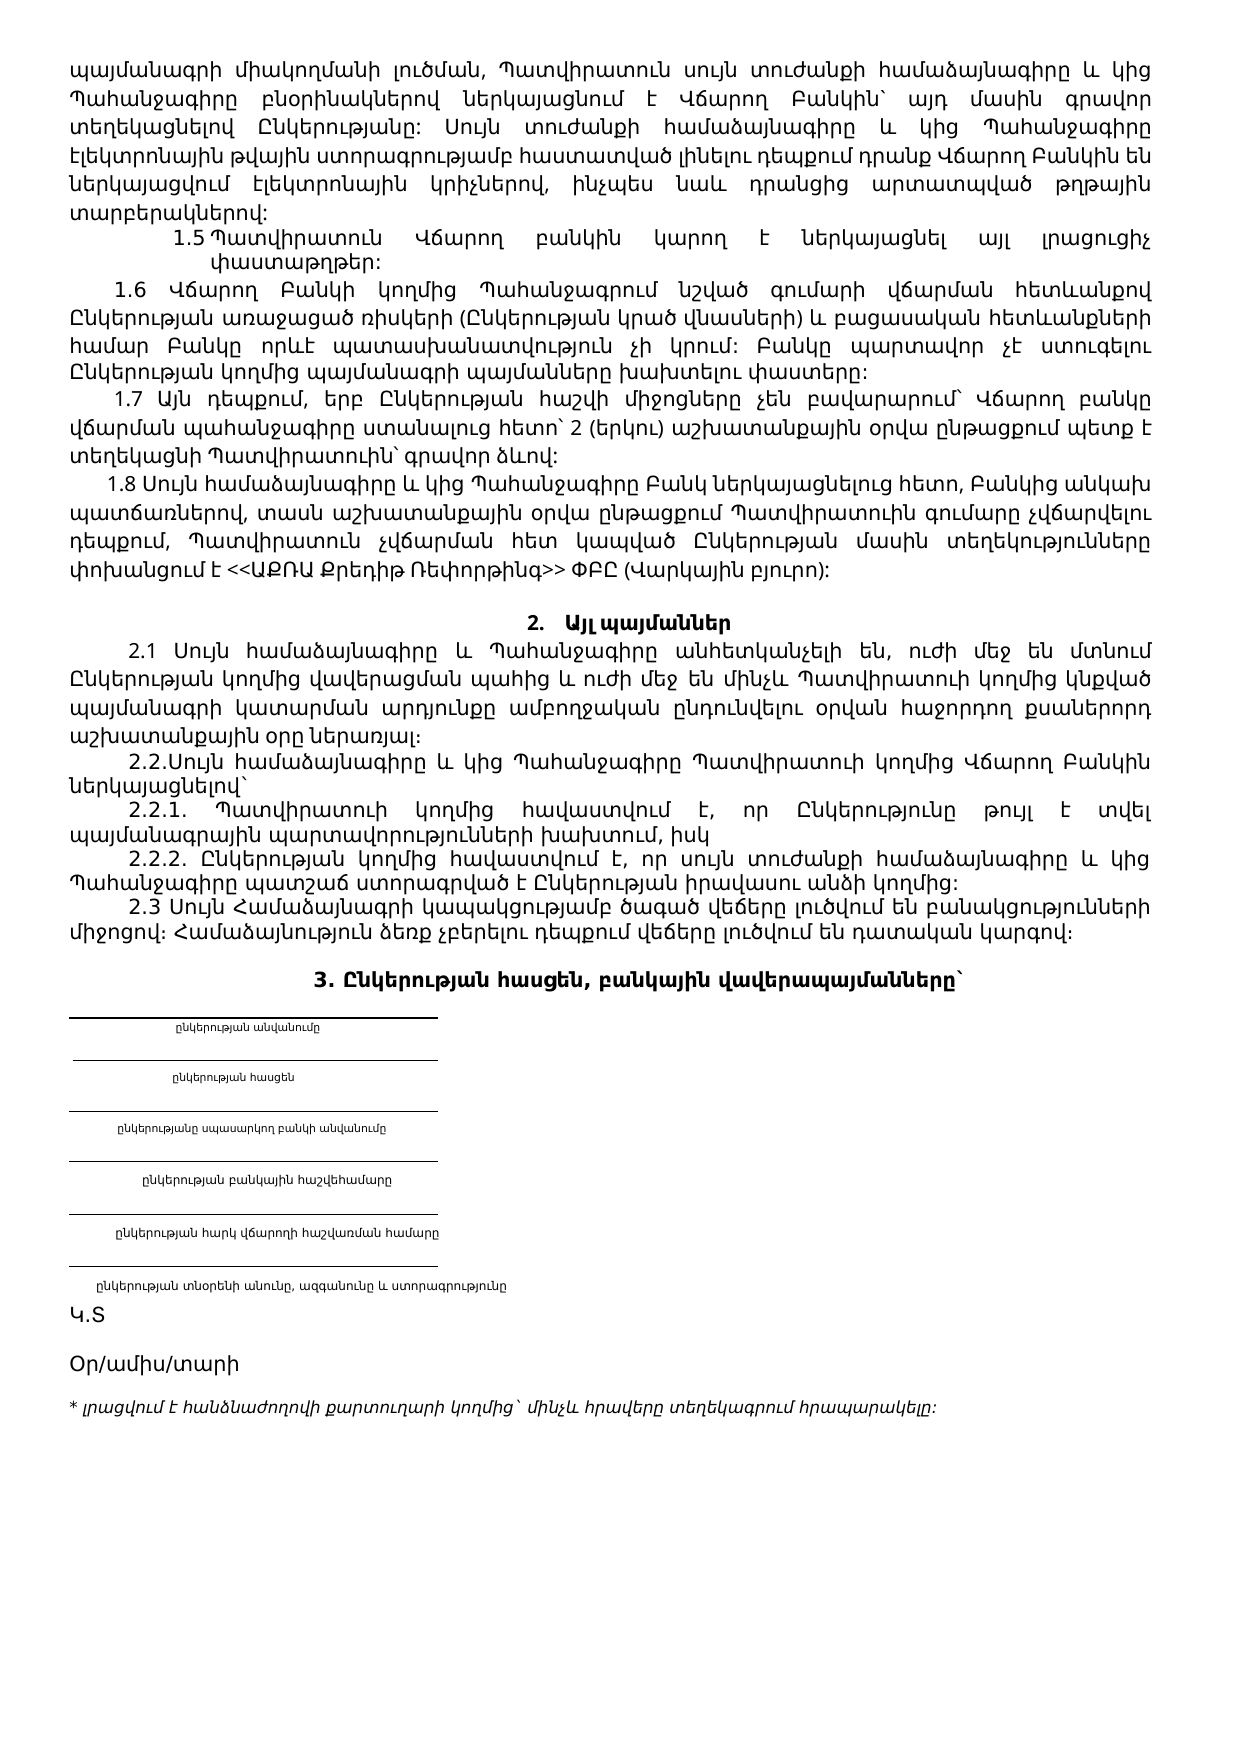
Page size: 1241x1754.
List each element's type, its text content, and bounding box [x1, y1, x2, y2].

text 1.8 Սույն համաձայնագիրը և կից Պահանջագիրը Բանկ ներկայացնելուց հետո, Բանկից անկախ պատճառներով, տասն աշխատանքային օրվա ընթացքում Պատվիրատուին գումարը չվճարվելու դեպքում, Պատվիրատուն չվճարման հետ կապված Ընկերության մասին տեղեկությունները փոխանցում է <<ԱՔՌԱ Քրեդիթ Ռեփորթինգ>> ՓԲԸ (Վարկային բյուրո): [69, 469, 1152, 583]
text 2.2.2. Ընկերության կողմից հավաստվում է, որ սույն տուժանքի համաձայնագիրը և կից Պահանջագիրը պատշաճ ստորագրված է Ընկերության իրավասու անձի կողմից: [69, 847, 1152, 895]
text ընկերության անվանումը [69, 1021, 1152, 1043]
text ընկերության հարկ վճարողի հաշվառման համարը [69, 1226, 1152, 1250]
text * լրացվում է հանձնաժողովի քարտուղարի կողմից` մինչև հրավերը տեղեկագրում հրապարակելը: [69, 1398, 1152, 1417]
list Այլ պայմաններ [107, 608, 1152, 636]
text 2.2.Սույն համաձայնագիրը և կից Պահանջագիրը Պատվիրատուի կողմից Վճարող Բանկին ներկայացնելով` [69, 750, 1152, 798]
text 1.6 Վճարող Բանկի կողմից Պահանջագրում նշված գումարի վճարման հետևանքով Ընկերության առաջացած ռիսկերի (Ընկերության կրած վնասների) և բացասական հետևանքների համար Բանկը որևէ պատասխանատվություն չի կրում: Բանկը պարտավոր չէ ստուգելու Ընկերության կողմից պայմանագրի պայմանները խախտելու փաստերը: [69, 275, 1152, 384]
text ընկերության տնօրենի անունը, ազգանունը և ստորագրությունը [69, 1279, 1152, 1303]
text 2.1 Սույն համաձայնագիրը և Պահանջագիրը անհետկանչելի են, ուժի մեջ են մտնում Ընկերության կողմից վավերացման պահից և ուժի մեջ են մինչև Պատվիրատուի կողմից կնքված պայմանագրի կատարման արդյունքը ամբողջական ընդունվելու օրվան հաջորդող քսաներորդ աշխատանքային օրը ներառյալ։ [69, 636, 1152, 750]
text Կ.Տ [69, 1303, 1152, 1328]
text 2.2.1. Պատվիրատուի կողմից հավաստվում է, որ Ընկերությունը թույլ է տվել պայմանագրային պարտավորությունների խախտում, իսկ [69, 798, 1152, 847]
text ընկերությանը սպասարկող բանկի անվանումը [69, 1122, 1152, 1144]
list Պատվիրատուն Վճարող բանկին կարող է ներկայացնել այլ լրացուցիչ փաստաթղթեր: [172, 226, 1152, 275]
text ընկերության հասցեն [69, 1072, 1152, 1094]
text 1.7 Այն դեպքում, երբ Ընկերության հաշվի միջոցները չեն բավարարում՝ Վճարող բանկը վճարման պահանջագիրը ստանալուց հետո՝ 2 (երկու) աշխատանքային օրվա ընթացքում պետք է տեղեկացնի Պատվիրատուին՝ գրավոր ձևով: [69, 384, 1152, 469]
text 2.3 Սույն Համաձայնագրի կապակցությամբ ծագած վեճերը լուծվում են բանակցությունների միջոցով։ Համաձայնություն ձեռք չբերելու դեպքում վեճերը լուծվում են դատական կարգով։ [69, 895, 1152, 944]
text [69, 56, 1152, 226]
text 3. Ընկերության հասցեն, բանկային վավերապայմանները` [69, 968, 1152, 992]
text ընկերության բանկային հաշվեհամարը [69, 1173, 1152, 1197]
text Օր/ամիս/տարի [69, 1352, 1152, 1376]
